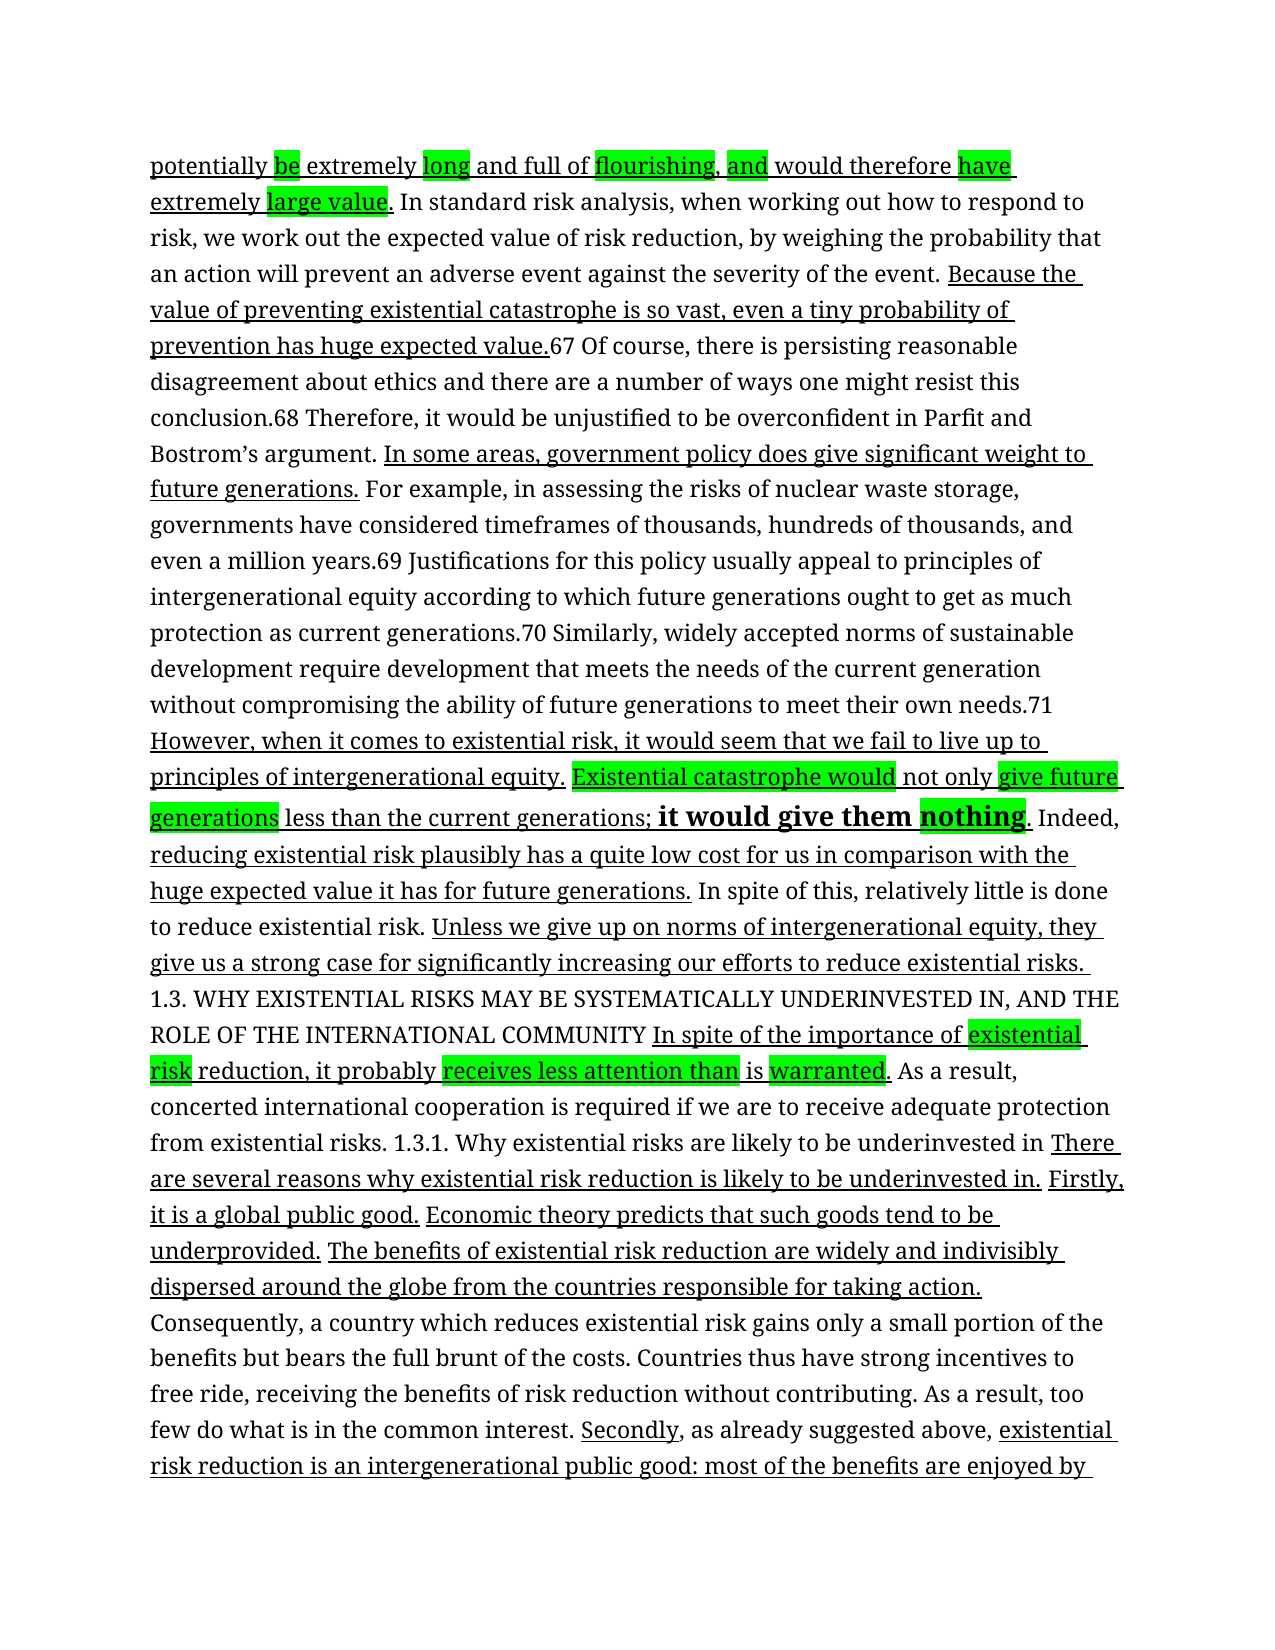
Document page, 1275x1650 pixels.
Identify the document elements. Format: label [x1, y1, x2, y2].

text [150, 150, 1125, 1481]
